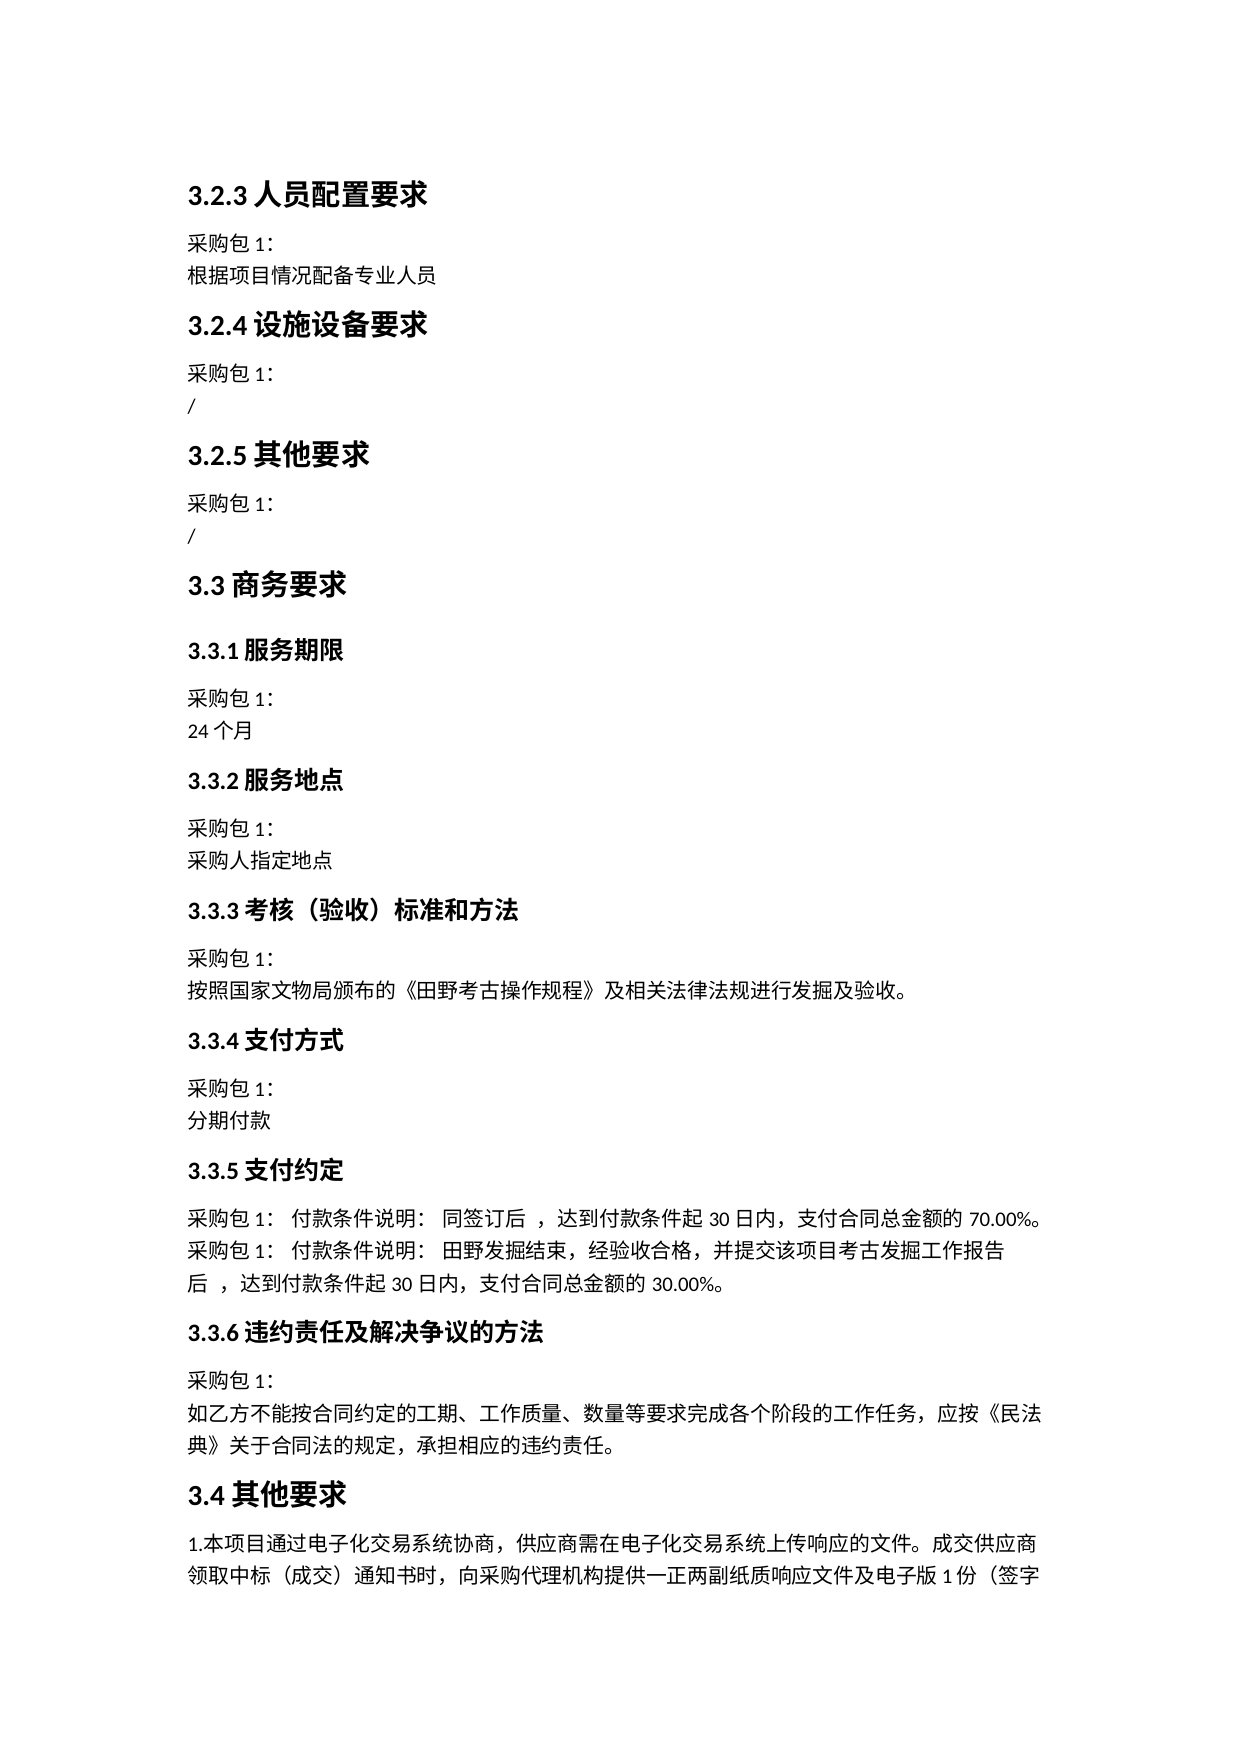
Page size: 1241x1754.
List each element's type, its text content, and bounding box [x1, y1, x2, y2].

text 按照国家文物局颁布的《田野考古操作规程》及相关法律法规进行发掘及验收。 [187, 974, 1053, 1007]
text 如乙方不能按合同约定的工期、工作质量、数量等要求完成各个阶段的工作任务，应按《民法典》关于合同法的规定，承担相应的违约责任。 [187, 1397, 1053, 1462]
text 3.2.3人员配置要求 [187, 162, 1053, 227]
text 采购包1： [187, 1364, 1053, 1397]
text 采购人指定地点 [187, 844, 1053, 877]
text 3.3.6违约责任及解决争议的方法 [187, 1299, 1053, 1364]
text 采购包1： 付款条件说明： 同签订后 ，达到付款条件起 30 日内，支付合同总金额的 70.00%。 [187, 1202, 1053, 1234]
text 3.3.2服务地点 [187, 747, 1053, 812]
text / [187, 519, 1053, 552]
text 采购包1： [187, 487, 1053, 519]
text 3.3商务要求 [187, 552, 1053, 617]
text 3.2.4设施设备要求 [187, 292, 1053, 357]
text 采购包1： [187, 682, 1053, 714]
text 24个月 [187, 714, 1053, 747]
text 采购包1： [187, 942, 1053, 974]
text 采购包1： [187, 227, 1053, 259]
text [187, 1527, 1053, 1592]
text / [187, 389, 1053, 422]
text 3.4其他要求 [187, 1462, 1053, 1527]
text 采购包1： [187, 1072, 1053, 1104]
text 3.3.5支付约定 [187, 1137, 1053, 1202]
text 3.3.3考核（验收）标准和方法 [187, 877, 1053, 942]
text 根据项目情况配备专业人员 [187, 259, 1053, 292]
text 采购包1： [187, 812, 1053, 844]
text 采购包1： 付款条件说明： 田野发掘结束，经验收合格，并提交该项目考古发掘工作报告后 ，达到付款条件起 30 日内，支付合同总金额的 30.00%。 [187, 1234, 1053, 1299]
text 采购包1： [187, 357, 1053, 389]
text 分期付款 [187, 1104, 1053, 1137]
text 3.3.1服务期限 [187, 617, 1053, 682]
text 3.3.4支付方式 [187, 1007, 1053, 1072]
text 3.2.5其他要求 [187, 422, 1053, 487]
